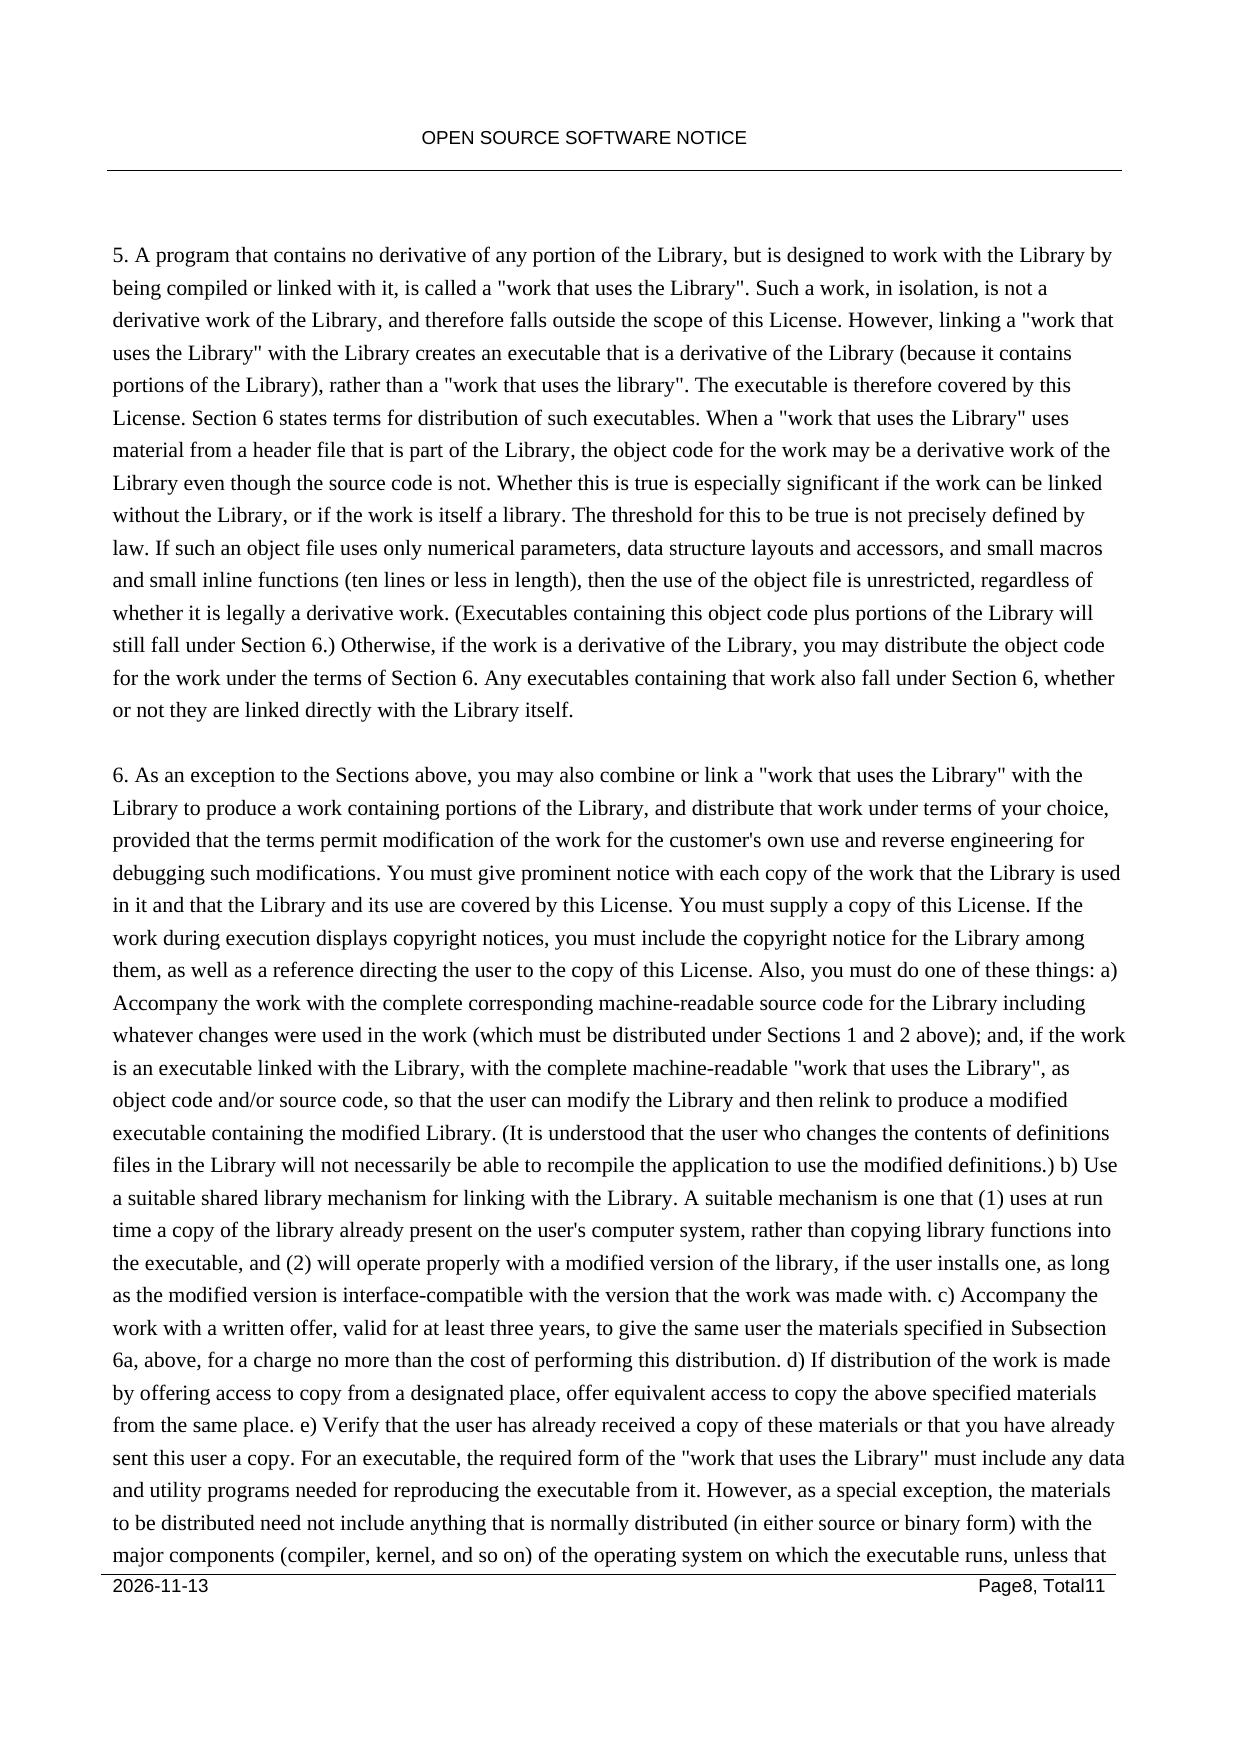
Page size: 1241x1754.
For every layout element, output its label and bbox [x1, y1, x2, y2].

text [112, 206, 1128, 1571]
